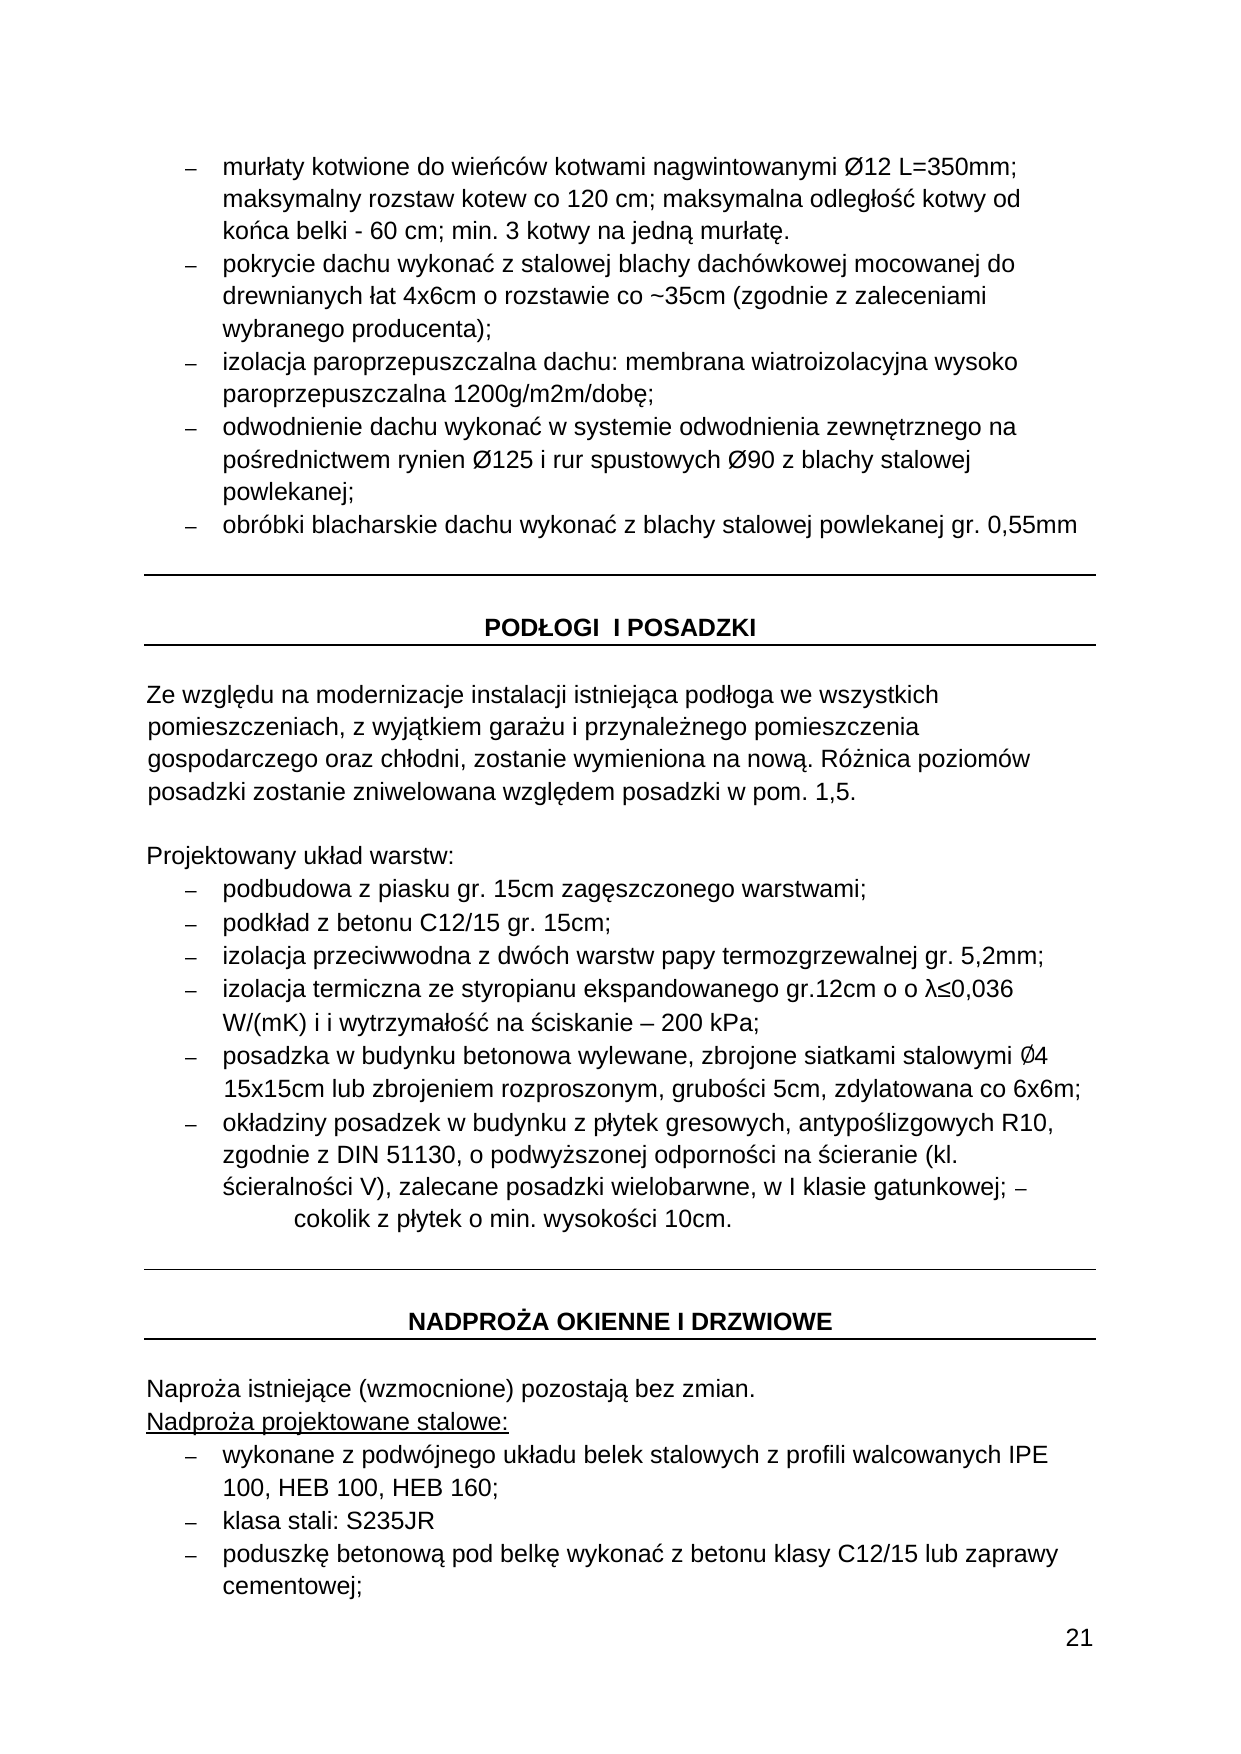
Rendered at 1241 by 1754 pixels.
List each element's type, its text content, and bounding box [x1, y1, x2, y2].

list obróbki blacharskie dachu wykonać z blachy stalowej powlekanej gr. 0,55mm [185, 510, 1094, 539]
list podbudowa z piasku gr. 15cm zagęszczonego warstwami; [185, 874, 1094, 903]
text Projektowany układ warstw: [146, 841, 1094, 870]
list izolacja termiczna ze styropianu ekspandowanego gr.12cm o o λ≤0,036 [185, 974, 1094, 1003]
list odwodnienie dachu wykonać w systemie odwodnienia zewnętrznego na pośrednictwem rynien Ø125 i rur spustowych Ø90 z blachy stalowej powlekanej; [185, 412, 1094, 506]
list izolacja paroprzepuszczalna dachu: membrana wiatroizolacyjna wysoko paroprzepuszczalna 1200g/m2m/dobę; [185, 347, 1094, 408]
text Naproża istniejące (wzmocnione) pozostają bez zmian. [146, 1374, 1094, 1403]
picture [1020, 1043, 1035, 1065]
text Nadproża projektowane stalowe: [146, 1407, 1114, 1436]
subtitle NADPROŻA OKIENNE I DRZWIOWE [146, 1307, 1094, 1336]
text W/(mK) i i wytrzymałość na ściskanie – 200 kPa; [222, 1008, 1094, 1036]
list posadzka w budynku betonowa wylewane, zbrojone siatkami stalowymi 4 [185, 1041, 1094, 1070]
text 15x15cm lub zbrojeniem rozproszonym, grubości 5cm, zdylatowana co 6x6m; [163, 1074, 1082, 1103]
list podkład z betonu C12/15 gr. 15cm; [185, 908, 1094, 936]
list wykonane z podwójnego układu belek stalowych z profili walcowanych IPE 100, HEB 100, HEB 160; [185, 1440, 1094, 1501]
list poduszkę betonową pod belkę wykonać z betonu klasy C12/15 lub zaprawy cementowej; [185, 1539, 1094, 1600]
list pokrycie dachu wykonać z stalowej blachy dachówkowej mocowanej do drewnianych łat 4x6cm o rozstawie co ~35cm (zgodnie z zaleceniami wybranego producenta); [185, 249, 1094, 342]
subtitle PODŁOGI I POSADZKI [146, 613, 1094, 642]
list murłaty kotwione do wieńców kotwami nagwintowanymi Ø12 L=350mm; maksymalny rozstaw kotew co 120 cm; maksymalna odległość kotwy od końca belki - 60 cm; min. 3 kotwy na jedną murłatę. [185, 151, 1094, 244]
list izolacja przeciwwodna z dwóch warstw papy termozgrzewalnej gr. 5,2mm; [185, 941, 1094, 970]
text Ze względu na modernizacje instalacji istniejąca podłoga we wszystkich pomieszczeniach, z wyjątkiem garażu i przynależnego pomieszczenia gospodarczego oraz chłodni, zostanie wymieniona na nową. Różnica poziomów posadzki zostanie zniwelowana względem posadzki w pom. 1,5. [146, 680, 1094, 805]
list okładziny posadzek w budynku z płytek gresowych, antypoślizgowych R10, zgodnie z DIN 51130, o podwyższonej odporności na ścieranie (kl. ścieralności V), zalecane posadzki wielobarwne, w I klasie gatunkowej; – cokolik z płytek o min. wysokości 10cm. [185, 1108, 1094, 1233]
list klasa stali: S235JR [185, 1506, 1094, 1534]
